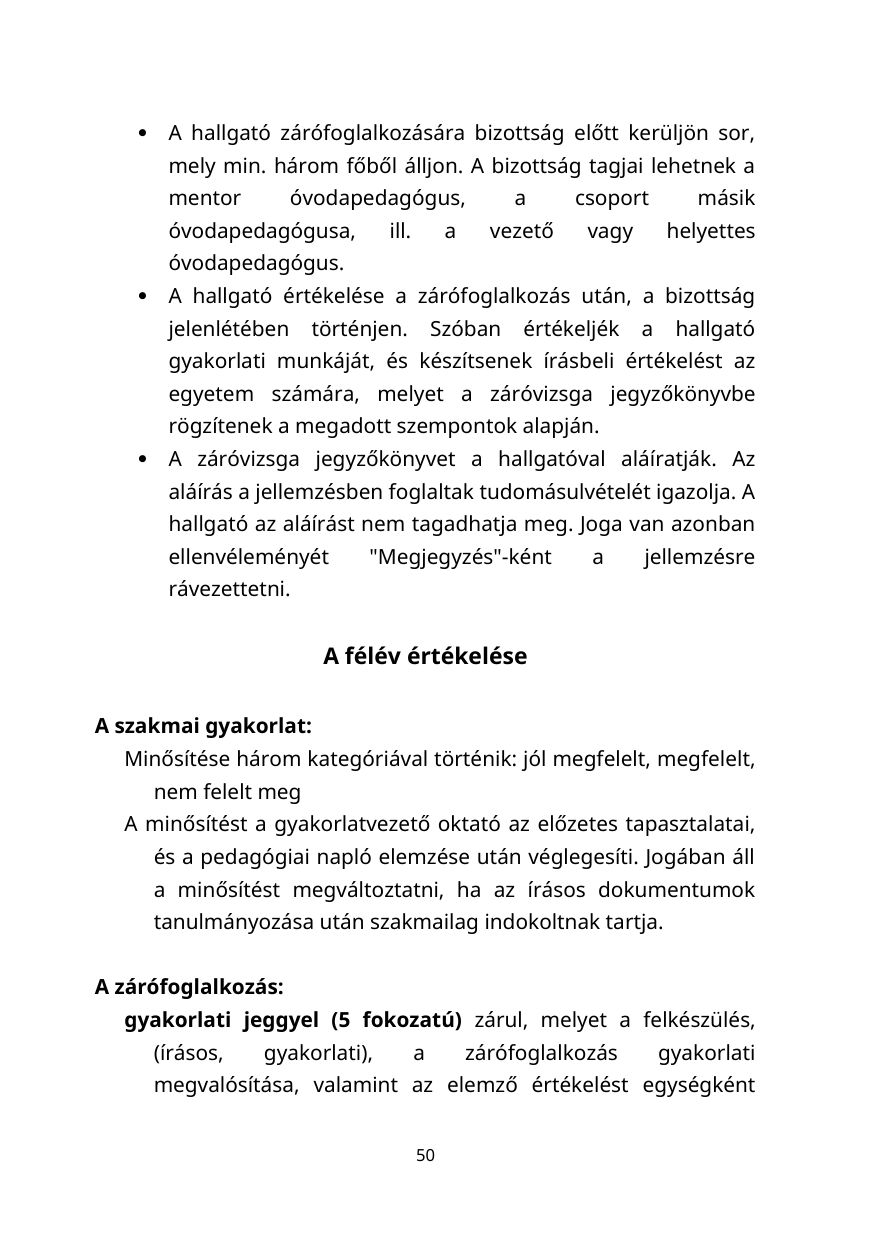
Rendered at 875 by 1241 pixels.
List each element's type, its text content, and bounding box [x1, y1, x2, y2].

list A záróvizsga jegyzőkönyvet a hallgatóval aláíratják. Az aláírás a jellemzésben foglaltak tudomásulvételét igazolja. A hallgató az aláírást nem tagadhatja meg. Joga van azonban ellenvéleményét "Megjegyzés"-ként a jellemzésre rávezettetni. [139, 444, 756, 603]
list A hallgató értékelése a zárófoglalkozás után, a bizottság jelenlétében történjen. Szóban értékeljék a hallgató gyakorlati munkáját, és készítsenek írásbeli értékelést az egyetem számára, melyet a záróvizsga jegyzőkönyvbe rögzítenek a megadott szempontok alapján. [139, 281, 756, 440]
list A hallgató zárófoglalkozására bizottság előtt kerüljön sor, mely min. három főből álljon. A bizottság tagjai lehetnek a mentor óvodapedagógus, a csoport másik óvodapedagógusa, ill. a vezető vagy helyettes óvodapedagógus. [139, 118, 756, 277]
text A minősítést a gyakorlatvezető oktató az előzetes tapasztalatai, és a pedagógiai napló elemzése után véglegesíti. Jogában áll a minősítést megváltoztatni, ha az írásos dokumentumok tanulmányozása után szakmailag indokoltnak tartja. [124, 809, 756, 936]
text A félév értékelése [94, 640, 756, 671]
text Minősítése három kategóriával történik: jól megfelelt, megfelelt, nem felelt meg [124, 744, 756, 805]
text A szakmai gyakorlat: [94, 712, 756, 740]
text A zárófoglalkozás: [94, 972, 756, 1001]
